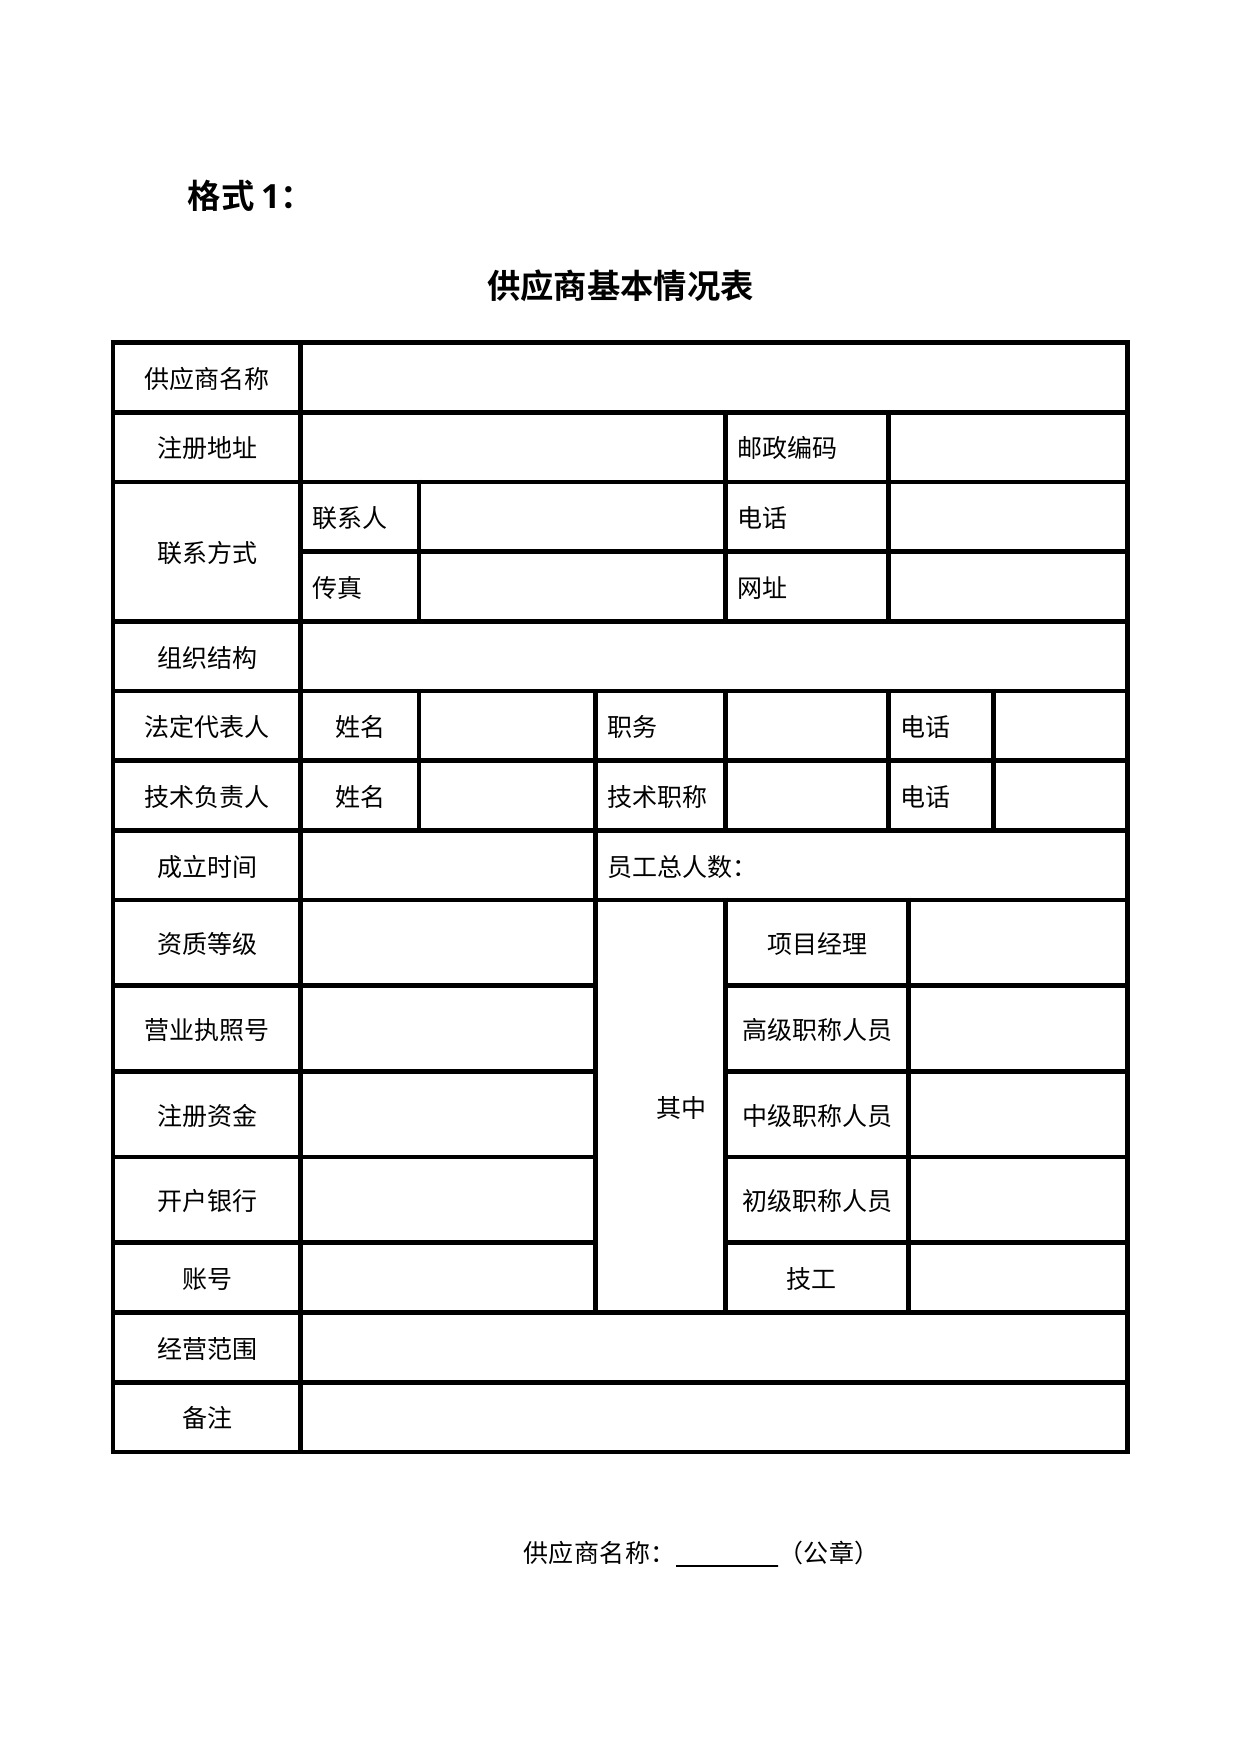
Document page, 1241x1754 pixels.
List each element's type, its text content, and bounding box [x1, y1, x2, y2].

table_cell 联系人 [303, 484, 417, 549]
table_cell [911, 988, 1125, 1069]
table_cell [911, 1074, 1125, 1154]
table_cell 电话 [728, 484, 886, 549]
table_cell 开户银行 [115, 1159, 298, 1240]
table_cell [911, 1159, 1125, 1240]
table_cell 邮政编码 [728, 415, 886, 479]
table_cell 网址 [728, 554, 886, 619]
table_cell 账号 [115, 1245, 298, 1310]
table_cell 成立时间 [115, 833, 298, 898]
table_cell 传真 [303, 554, 417, 619]
table_cell [303, 1245, 593, 1310]
table_cell [303, 833, 593, 898]
text 供应商名称： （公章） [187, 1519, 1053, 1584]
table_cell [421, 763, 593, 828]
table_cell [303, 415, 723, 479]
table_cell [421, 554, 723, 619]
text 格式1： [187, 162, 1053, 227]
table_cell 技术负责人 [115, 763, 298, 828]
table_cell 姓名 [303, 763, 417, 828]
table_cell [891, 554, 1125, 619]
table_cell 联系方式 [115, 484, 298, 619]
table_cell [728, 763, 886, 828]
table_cell 员工总人数： [598, 833, 1125, 898]
table_cell [911, 902, 1125, 983]
table_cell [303, 624, 1125, 689]
table_cell [303, 1074, 593, 1154]
table_cell 中级职称人员 [728, 1074, 906, 1154]
table_cell 组织结构 [115, 624, 298, 689]
table_cell [303, 988, 593, 1069]
table_cell 技工 [728, 1245, 906, 1310]
table_cell [303, 902, 593, 983]
table_cell 法定代表人 [115, 693, 298, 758]
text 供应商基本情况表 [187, 251, 1053, 316]
table_cell 经营范围 [115, 1315, 298, 1380]
table_cell 职务 [598, 693, 723, 758]
table_cell [303, 1159, 593, 1240]
table_cell [303, 1315, 1125, 1380]
table_cell [996, 763, 1125, 828]
table_cell 姓名 [303, 693, 417, 758]
table_cell [891, 484, 1125, 549]
table_cell [303, 1385, 1125, 1449]
table_cell 项目经理 [728, 902, 906, 983]
table_cell 注册地址 [115, 415, 298, 479]
table_cell [891, 415, 1125, 479]
table_cell 电话 [891, 693, 991, 758]
table_cell [421, 484, 723, 549]
table_cell 资质等级 [115, 902, 298, 983]
table_cell [996, 693, 1125, 758]
table_cell 技术职称 [598, 763, 723, 828]
table_cell 电话 [891, 763, 991, 828]
table_cell [911, 1245, 1125, 1310]
table_cell 备注 [115, 1385, 298, 1449]
table_cell 注册资金 [115, 1074, 298, 1154]
table_cell 营业执照号 [115, 988, 298, 1069]
table_cell [421, 693, 593, 758]
table_cell [728, 693, 886, 758]
table_cell 高级职称人员 [728, 988, 906, 1069]
table_cell 其中 [598, 902, 723, 1310]
table_header [303, 345, 1125, 410]
table_cell 初级职称人员 [728, 1159, 906, 1240]
table_header 供应商名称 [115, 345, 298, 410]
